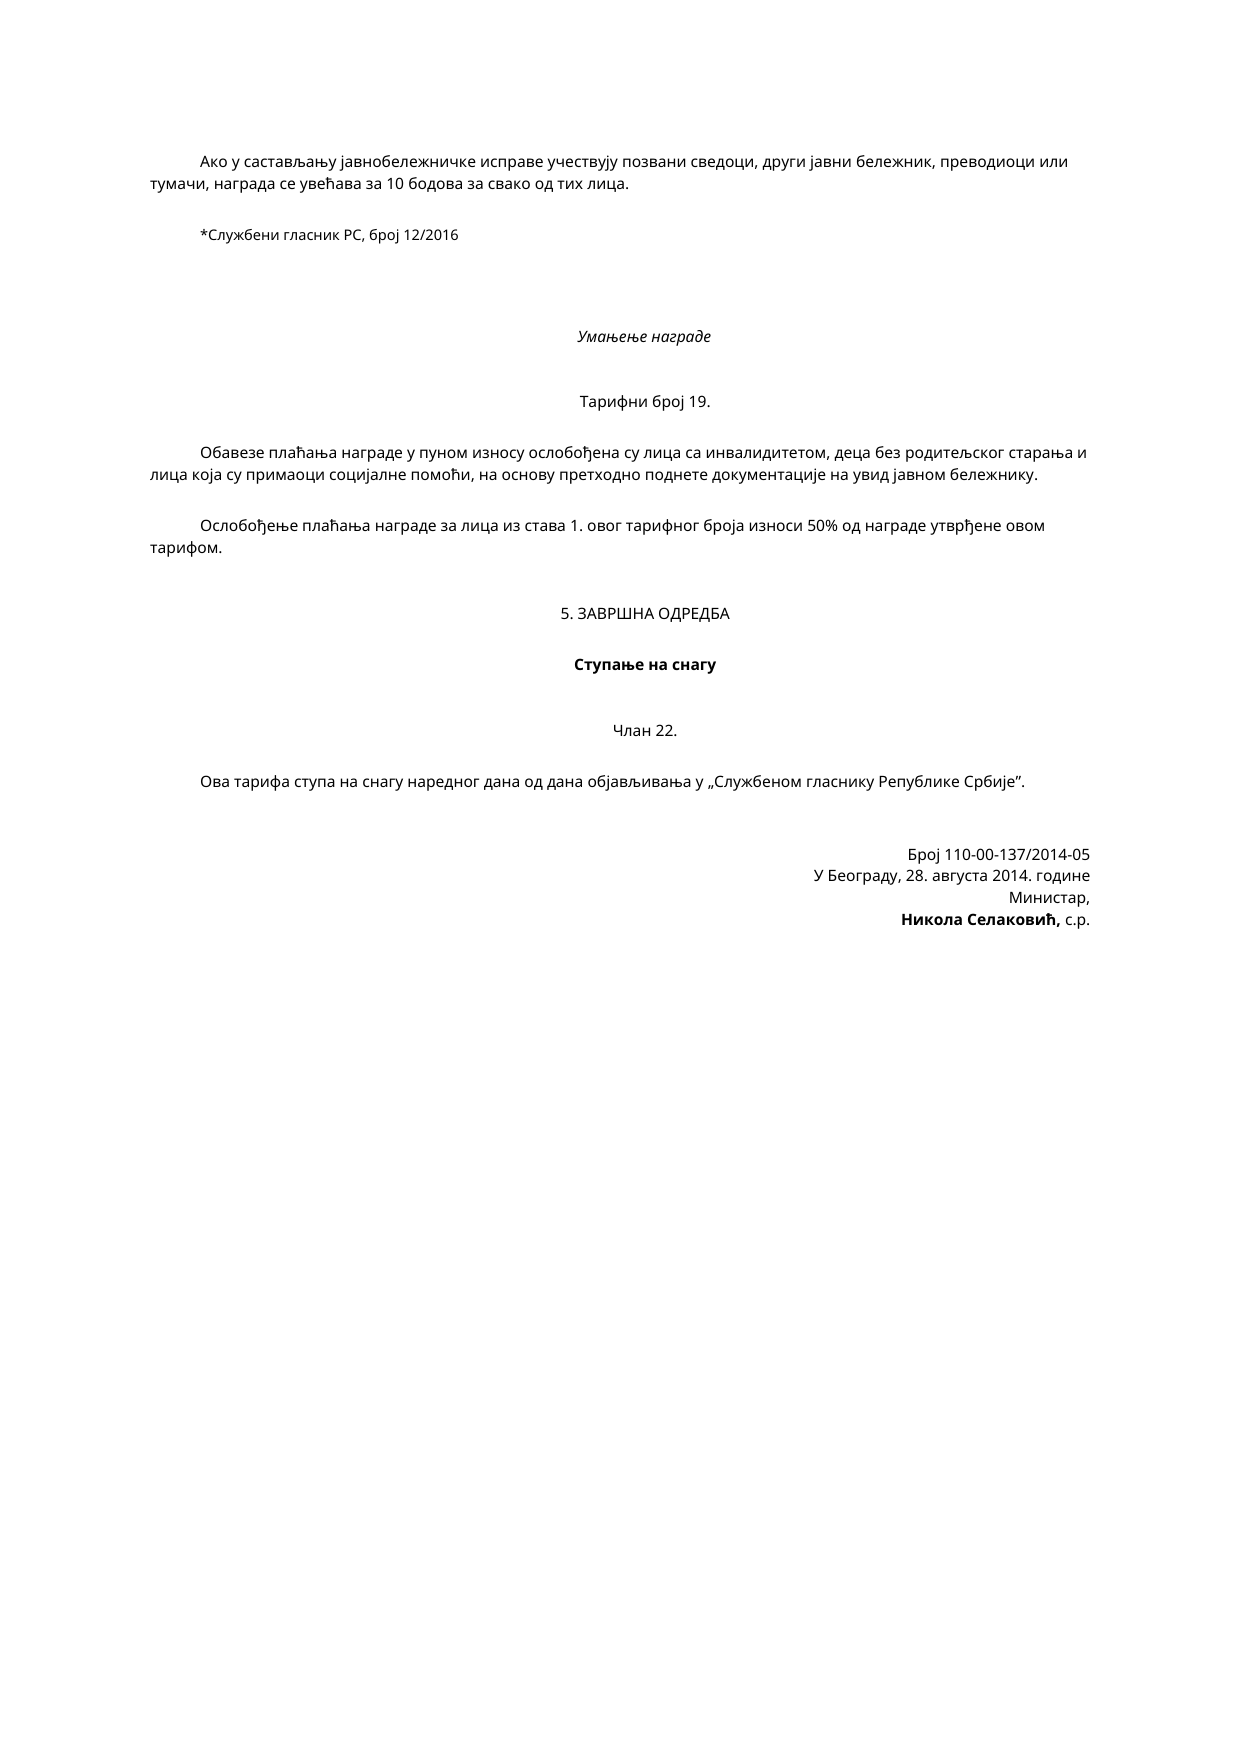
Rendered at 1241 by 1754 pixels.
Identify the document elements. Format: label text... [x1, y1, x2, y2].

text Обавезе плаћања награде у пуном износу ослобођена су лица са инвалидитетом, деца без родитељског старања и лица која су примаоци социјалне помоћи, на основу претходно поднете документације на увид јавном бележнику. [150, 442, 1090, 485]
text Министар, [150, 886, 1090, 908]
text *Службени гласник РС, број 12/2016 [150, 223, 1090, 245]
text Ослобођење плаћања награде за лица из става 1. овог тарифног броја износи 50% од награде утврђене овом тарифом. [150, 514, 1090, 558]
text Никола Селаковић, с.р. [150, 908, 1090, 930]
text Ова тарифа ступа на снагу наредног дана од дана објављивања у „Службеном гласнику Републике Србије”. [150, 770, 1090, 792]
text У Београду, 28. августа 2014. године [150, 864, 1090, 886]
text Ступање на снагу [150, 653, 1090, 675]
text Ако у састављању јавнобележничке исправе учествују позвани сведоци, други јавни бележник, преводиоци или тумачи, награда се увећава за 10 бодова за свако од тих лица. [150, 150, 1090, 194]
text Умањење награде [150, 325, 1090, 347]
text Члан 22. [150, 719, 1090, 741]
text 5. ЗАВРШНА ОДРЕДБА [150, 602, 1090, 624]
text Тарифни број 19. [150, 391, 1090, 412]
text Број 110-00-137/2014-05 [150, 843, 1090, 864]
